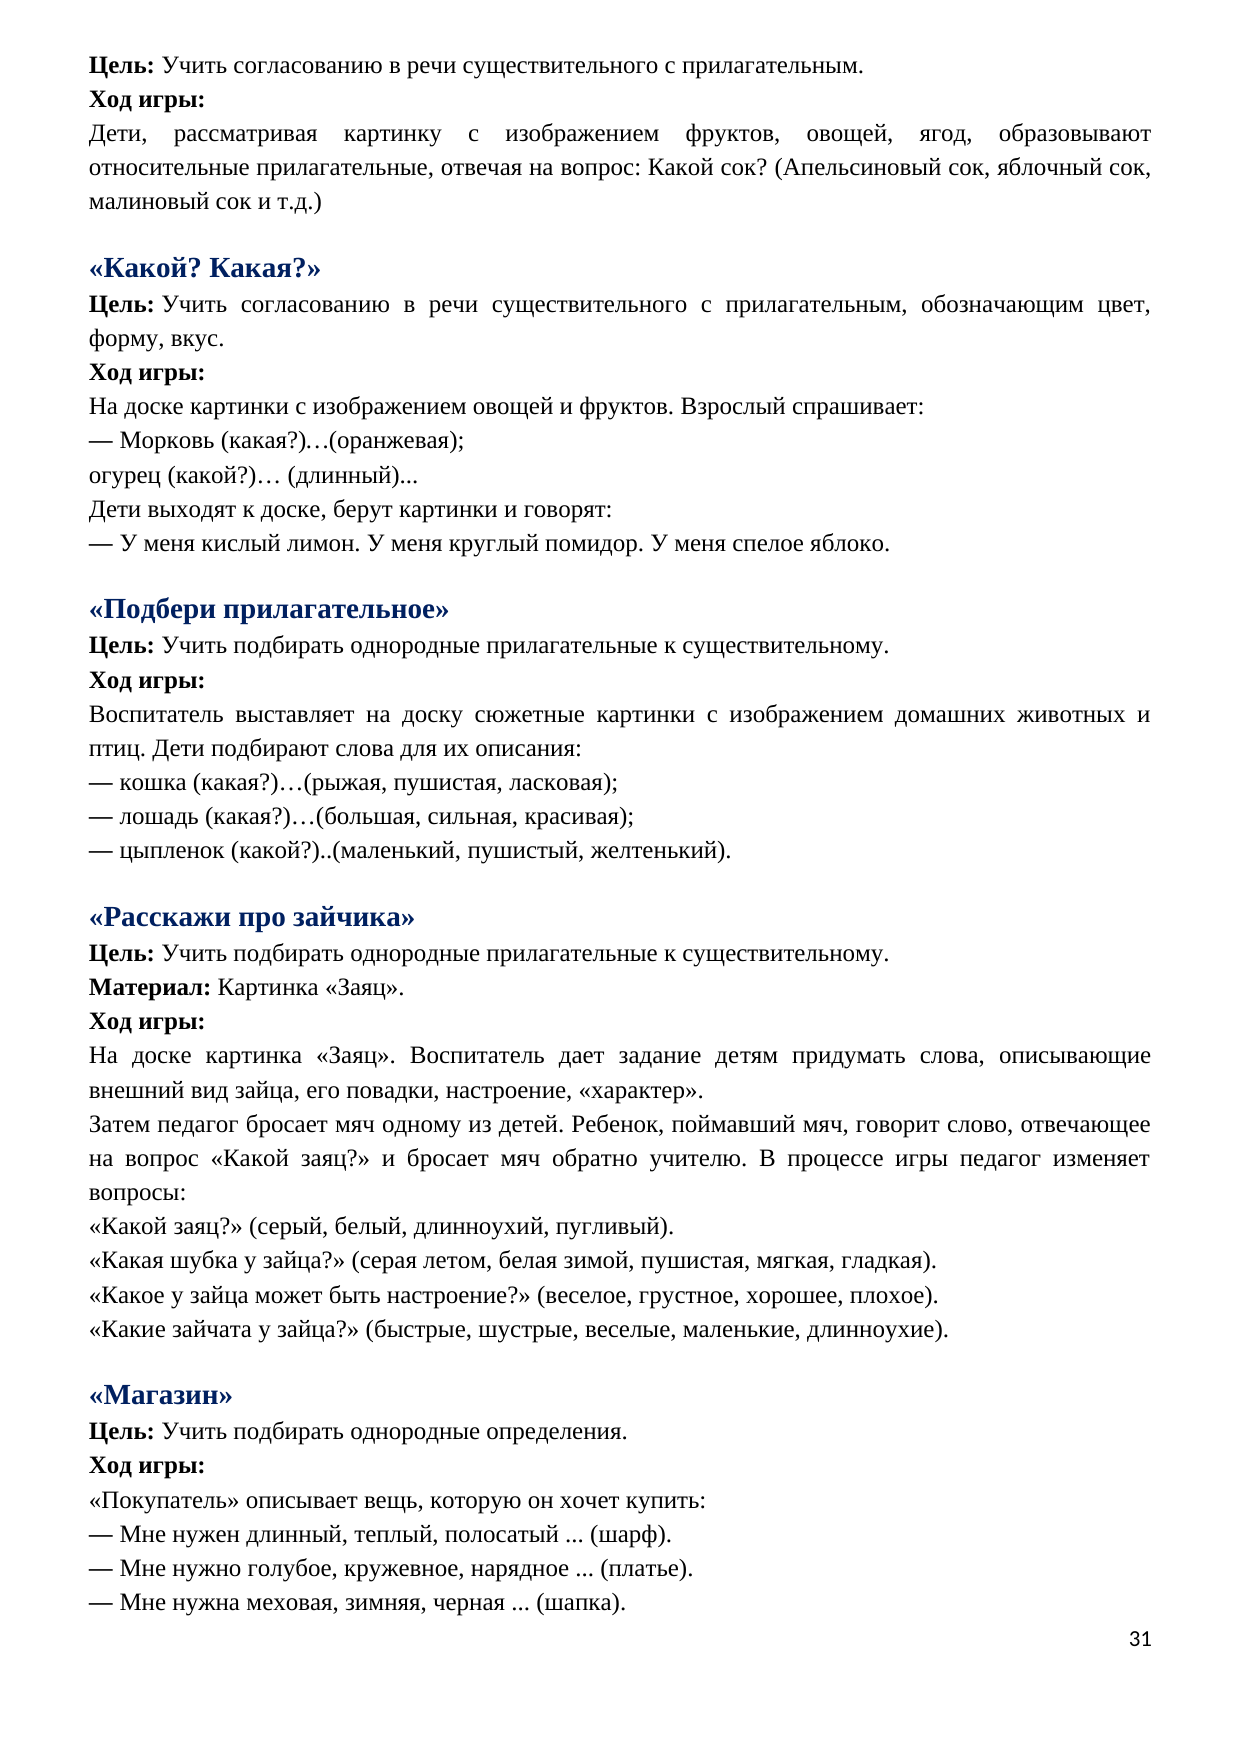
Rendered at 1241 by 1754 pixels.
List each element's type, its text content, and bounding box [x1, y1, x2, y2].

text «Подбери прилагательное» [89, 591, 1152, 625]
text «Какое у зайца может быть настроение?» (веселое, грустное, хорошее, плохое). [89, 1274, 1152, 1308]
text Цель: Учить подбирать однородные определения. [89, 1411, 1152, 1445]
text Цель: Учить подбирать однородные прилагательные к существительному. [89, 933, 1152, 967]
text Цель: Учить согласованию в речи существительного с прилагательным, обозначающим цвет, форму, вкус. [89, 283, 1152, 352]
text — Мне нужна меховая, зимняя, черная ... (шапка). [89, 1582, 1152, 1616]
text «Какой заяц?» (серый, белый, длинноухий, пугливый). [89, 1206, 1152, 1240]
text На доске картинка «Заяц». Воспитатель дает задание детям придумать слова, описывающие внешний вид зайца, его повадки, настроение, «характер». [89, 1035, 1152, 1103]
text — У меня кислый лимон. У меня круглый помидор. У меня спелое яблоко. [89, 523, 1152, 557]
text — Морковь (какая?)…(оранжевая); [89, 420, 1152, 454]
text — кошка (какая?)…(рыжая, пушистая, ласковая); [89, 762, 1152, 796]
text Цель: Учить подбирать однородные прилагательные к существительному. [89, 625, 1152, 659]
text — цыпленок (какой?)..(маленький, пушистый, желтенький). [89, 830, 1152, 864]
text — Мне нужно голубое, кружевное, нарядное ... (платье). [89, 1548, 1152, 1582]
text Дети выходят к доске, берут картинки и говорят: [89, 488, 1152, 523]
text Ход игры: [89, 659, 1152, 693]
text Затем педагог бросает мяч одному из детей. Ребенок, поймавший мяч, говорит слово, отвечающее на вопрос «Какой заяц?» и бросает мяч обратно учителю. В процессе игры педагог изменяет вопросы: [89, 1103, 1152, 1206]
text — лошадь (какая?)…(большая, сильная, красивая); [89, 796, 1152, 830]
text Воспитатель выставляет на доску сюжетные картинки с изображением домашних животных и птиц. Дети подбирают слова для их описания: [89, 693, 1152, 762]
text Ход игры: [89, 1445, 1152, 1479]
text «Какой? Какая?» [89, 249, 1152, 283]
text «Покупатель» описывает вещь, которую он хочет купить: [89, 1479, 1152, 1513]
text «Расскажи про зайчика» [89, 898, 1152, 933]
text — Мне нужен длинный, теплый, полосатый ... (шарф). [89, 1513, 1152, 1548]
text Ход игры: [89, 1001, 1152, 1035]
text На доске картинки с изображением овощей и фруктов. Взрослый спрашивает: [89, 386, 1152, 420]
text огурец (какой?)… (длинный)... [89, 454, 1152, 488]
text «Магазин» [89, 1377, 1152, 1411]
text Дети, рассматривая картинку с изображением фруктов, овощей, ягод, образовывают относительные прилагательные, отвечая на вопрос: Какой сок? (Апельсиновый сок, яблочный сок, малиновый сок и т.д.) [89, 113, 1152, 215]
text Материал: Картинка «Заяц». [89, 967, 1152, 1001]
text Цель: Учить согласованию в речи существительного с прилагательным. [89, 44, 1152, 78]
text «Какая шубка у зайца?» (серая летом, белая зимой, пушистая, мягкая, гладкая). [89, 1240, 1152, 1274]
text Ход игры: [89, 352, 1152, 386]
text «Какие зайчата у зайца?» (быстрые, шустрые, веселые, маленькие, длинноухие). [89, 1308, 1152, 1343]
text Ход игры: [89, 78, 1152, 113]
